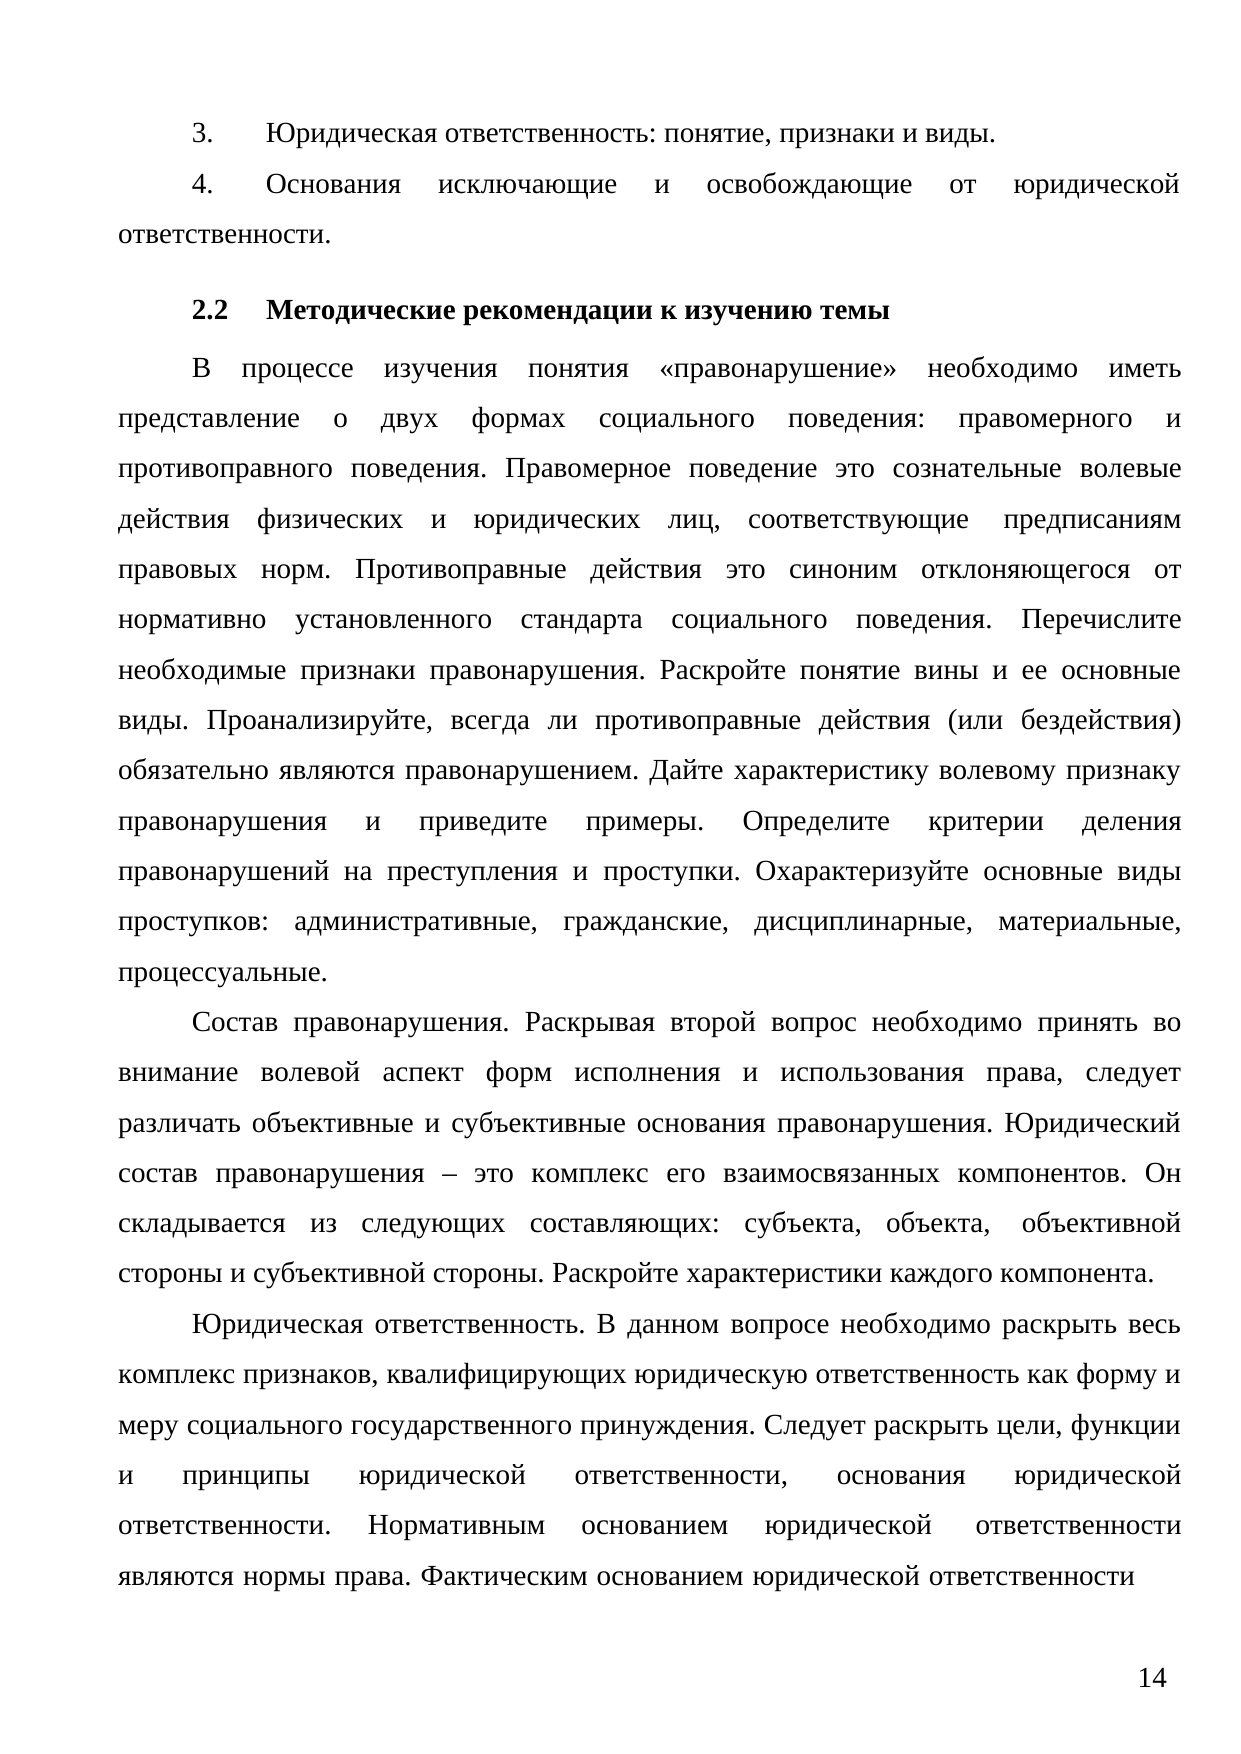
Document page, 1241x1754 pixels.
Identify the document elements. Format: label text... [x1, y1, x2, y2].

text Юридическая ответственность. В данном вопросе необходимо раскрыть весь комплекс признаков, квалифицирующих юридическую ответственность как форму и меру социального государственного принуждения. Следует раскрыть цели, функции и принципы юридической ответственности, основания юридической ответственности. Нормативным основанием юридической ответственности являются нормы права. Фактическим основанием юридической ответственности [118, 1306, 1182, 1591]
subtitle Методические рекомендации к изучению темы [192, 292, 1198, 325]
text Состав правонарушения. Раскрывая второй вопрос необходимо принять во внимание волевой аспект форм исполнения и использования права, следует различать объективные и субъективные основания правонарушения. Юридический состав правонарушения – это комплекс его взаимосвязанных компонентов. Он складывается из следующих составляющих: субъекта, объекта, объективной стороны и субъективной стороны. Раскройте характеристики каждого компонента. [118, 1004, 1182, 1289]
text В процессе изучения понятия «правонарушение» необходимо иметь представление о двух формах социального поведения: правомерного и противоправного поведения. Правомерное поведение это сознательные волевые действия физических и юридических лиц, соответствующие предписаниям правовых норм. Противоправные действия это синоним отклоняющегося от нормативно установленного стандарта социального поведения. Перечислите необходимые признаки правонарушения. Раскройте понятие вины и ее основные виды. Проанализируйте, всегда ли противоправные действия (или бездействия) обязательно являются правонарушением. Дайте характеристику волевому признаку правонарушения и приведите примеры. Определите критерии деления правонарушений на преступления и проступки. Охарактеризуйте основные виды проступков: административные, гражданские, дисциплинарные, материальные, процессуальные. [118, 350, 1182, 987]
list Юридическая ответственность: понятие, признаки и виды. [192, 115, 1198, 149]
list Основания исключающие и освобождающие от юридической ответственности. [118, 166, 1181, 250]
